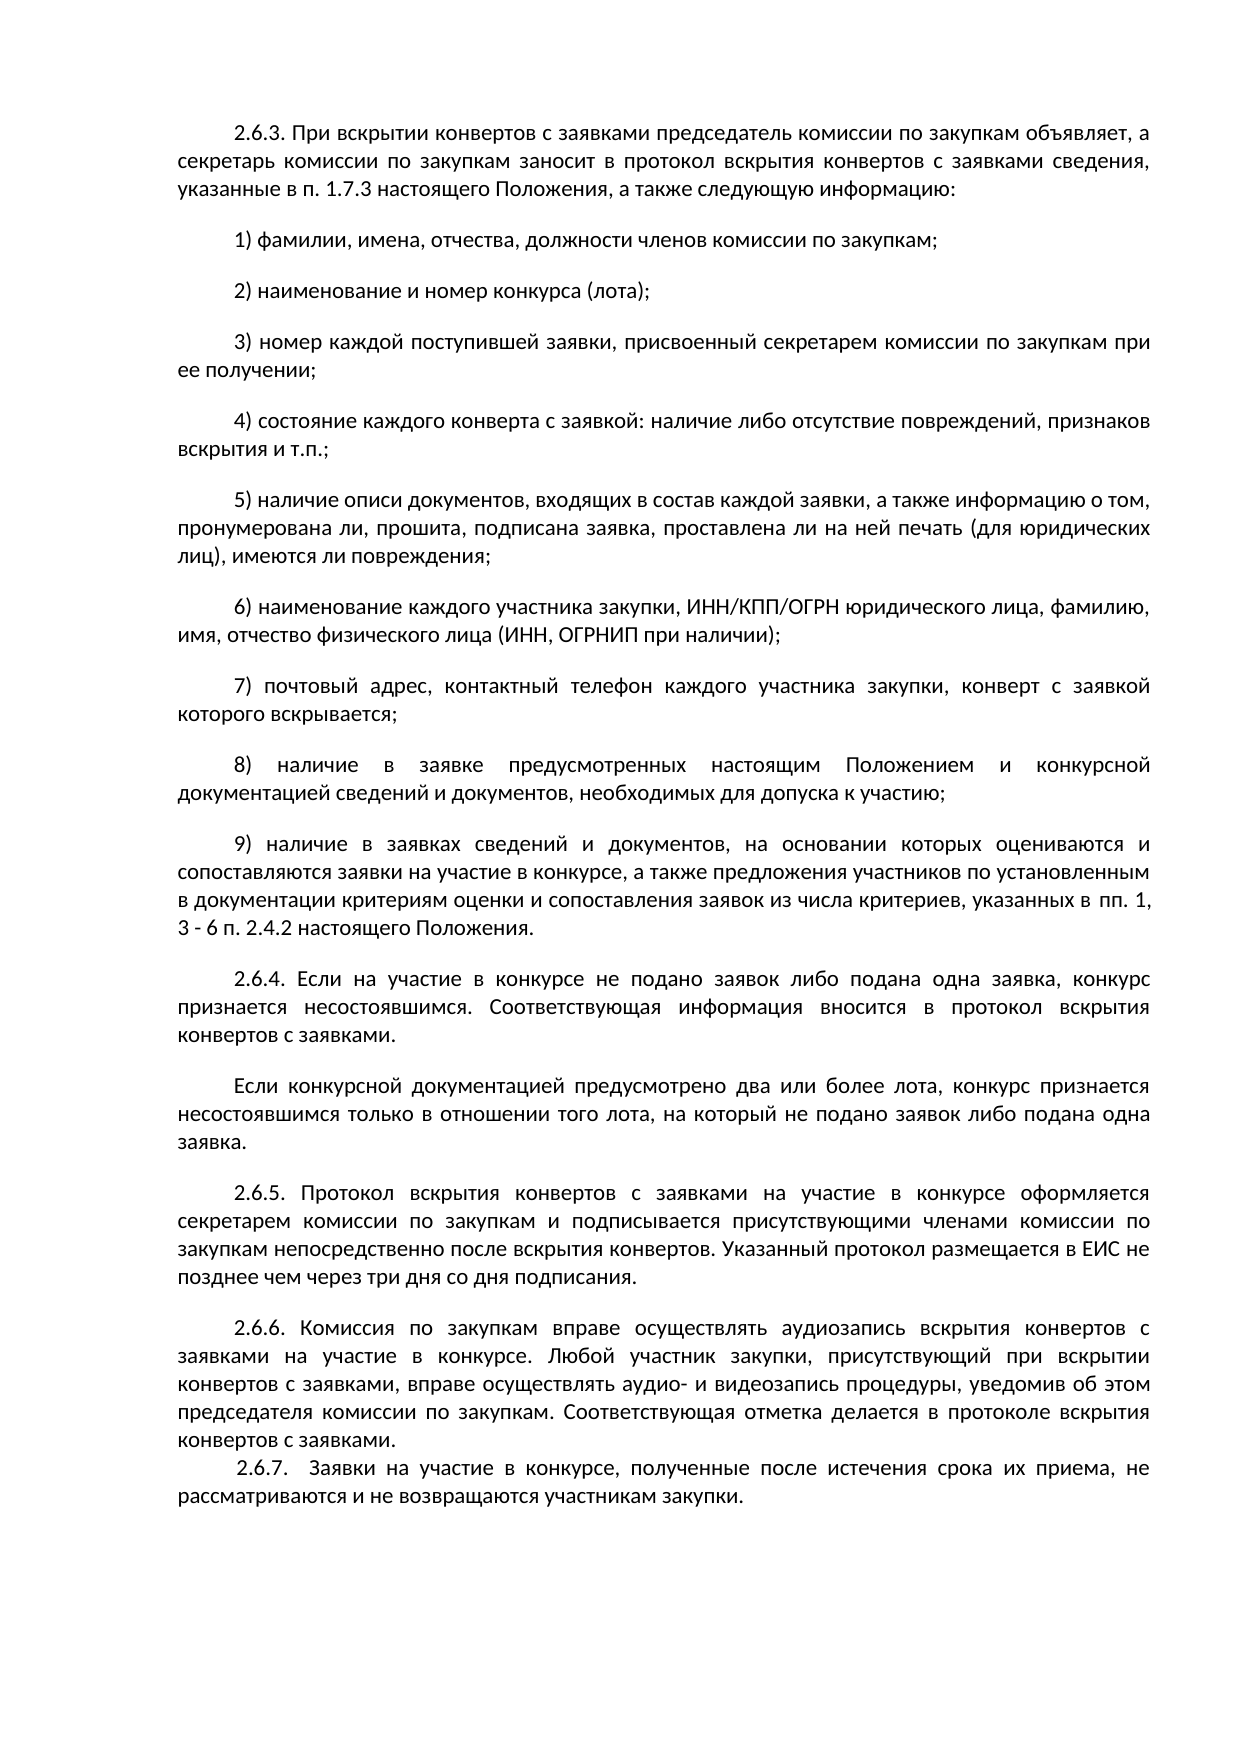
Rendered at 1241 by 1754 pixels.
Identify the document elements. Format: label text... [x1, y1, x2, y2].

text 6) наименование каждого участника закупки, ИНН/КПП/ОГРН юридического лица, фамилию, имя, отчество физического лица (ИНН, ОГРНИП при наличии); [177, 592, 1152, 648]
text 8) наличие в заявке предусмотренных настоящим Положением и конкурсной документацией сведений и документов, необходимых для допуска к участию; [177, 750, 1152, 806]
text 2.6.5. Протокол вскрытия конвертов с заявками на участие в конкурсе оформляется секретарем комиссии по закупкам и подписывается присутствующими членами комиссии по закупкам непосредственно после вскрытия конвертов. Указанный протокол размещается в ЕИС не позднее чем через три дня со дня подписания. [177, 1178, 1152, 1290]
text 2.6.7. Заявки на участие в конкурсе, полученные после истечения срока их приема, не рассматриваются и не возвращаются участникам закупки. [177, 1453, 1152, 1509]
text 7) почтовый адрес, контактный телефон каждого участника закупки, конверт с заявкой которого вскрывается; [177, 671, 1152, 727]
text 9) наличие в заявках сведений и документов, на основании которых оцениваются и сопоставляются заявки на участие в конкурсе, а также предложения участников по установленным в документации критериям оценки и сопоставления заявок из числа критериев, указанных в пп. 1, 3 - 6 п. 2.4.2 настоящего Положения. [177, 829, 1152, 941]
text 3) номер каждой поступившей заявки, присвоенный секретарем комиссии по закупкам при ее получении; [177, 327, 1152, 383]
text 2.6.4. Если на участие в конкурсе не подано заявок либо подана одна заявка, конкурс признается несостоявшимся. Соответствующая информация вносится в протокол вскрытия конвертов с заявками. [177, 964, 1152, 1048]
text 2.6.6. Комиссия по закупкам вправе осуществлять аудиозапись вскрытия конвертов с заявками на участие в конкурсе. Любой участник закупки, присутствующий при вскрытии конвертов с заявками, вправе осуществлять аудио- и видеозапись процедуры, уведомив об этом председателя комиссии по закупкам. Соответствующая отметка делается в протоколе вскрытия конвертов с заявками. [177, 1313, 1152, 1453]
text 2) наименование и номер конкурса (лота); [177, 276, 1152, 304]
text 5) наличие описи документов, входящих в состав каждой заявки, а также информацию о том, пронумерована ли, прошита, подписана заявка, проставлена ли на ней печать (для юридических лиц), имеются ли повреждения; [177, 485, 1152, 569]
text 1) фамилии, имена, отчества, должности членов комиссии по закупкам; [177, 225, 1152, 253]
text 4) состояние каждого конверта с заявкой: наличие либо отсутствие повреждений, признаков вскрытия и т.п.; [177, 406, 1152, 462]
text Если конкурсной документацией предусмотрено два или более лота, конкурс признается несостоявшимся только в отношении того лота, на который не подано заявок либо подана одна заявка. [177, 1071, 1152, 1155]
text 2.6.3. При вскрытии конвертов с заявками председатель комиссии по закупкам объявляет, а секретарь комиссии по закупкам заносит в протокол вскрытия конвертов с заявками сведения, указанные в п. 1.7.3 настоящего Положения, а также следующую информацию: [177, 118, 1152, 202]
